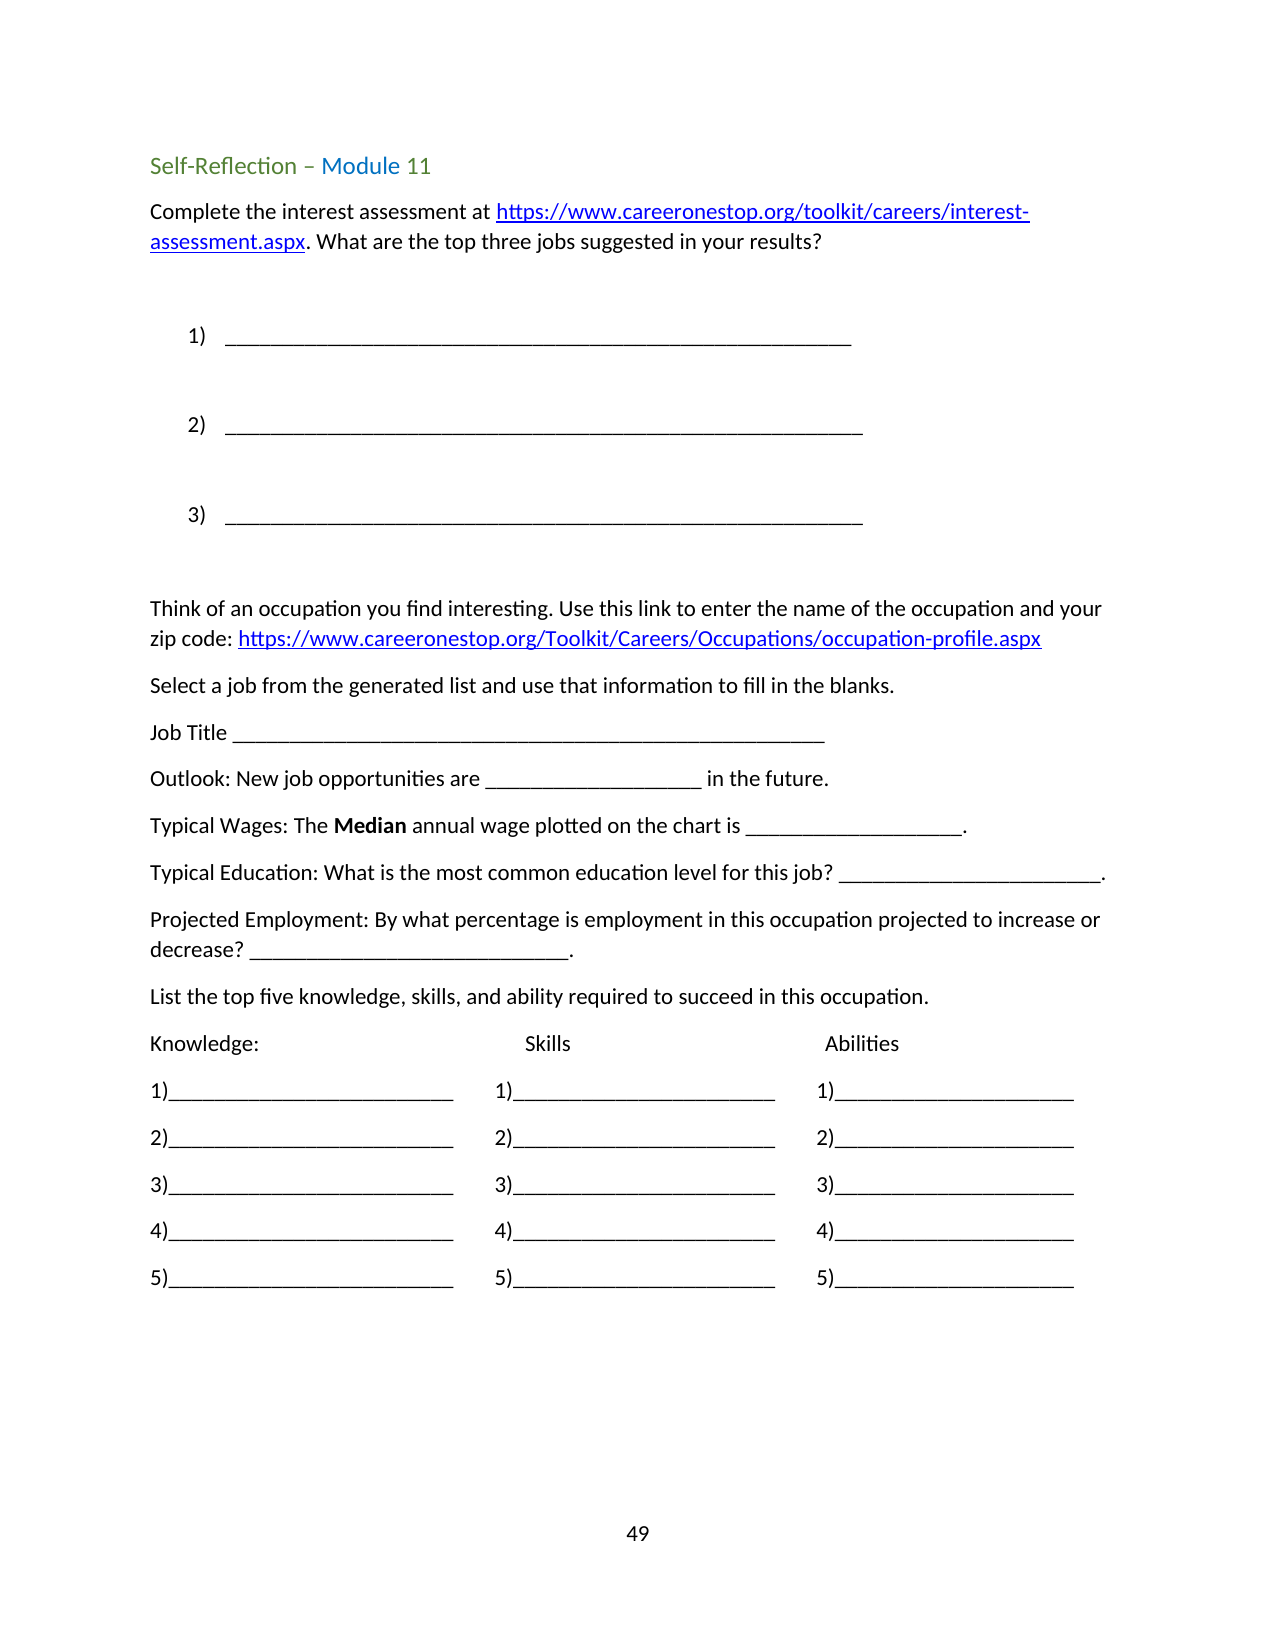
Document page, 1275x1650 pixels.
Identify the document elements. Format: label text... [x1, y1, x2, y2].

text 5)_________________________ 5)_______________________ 5)_____________________ [150, 1263, 1125, 1291]
text 2)_________________________ 2)_______________________ 2)_____________________ [150, 1123, 1125, 1151]
text 4)_________________________ 4)_______________________ 4)_____________________ [150, 1217, 1125, 1244]
text Think of an occupation you find interesting. Use this link to enter the name of the occupation and your zip code: https://www.careeronestop.org/Toolkit/Careers/Occupations/occupation-profile.aspx [150, 594, 1125, 652]
text Typical Education: What is the most common education level for this job? _______________________. [150, 858, 1125, 886]
text Typical Wages: The Median annual wage plotted on the chart is ___________________. [150, 811, 1125, 839]
text Complete the interest assessment at https://www.careeronestop.org/toolkit/careers/interest-assessment.aspx. What are the top three jobs suggested in your results? [150, 197, 1125, 255]
text Self-Reflection – Module 11 [150, 150, 1125, 181]
list _______________________________________________________ [187, 321, 1125, 349]
text List the top five knowledge, skills, and ability required to succeed in this occupation. [150, 982, 1125, 1010]
text Knowledge: Skills Abilities [150, 1029, 1125, 1057]
list ________________________________________________________ [187, 500, 1125, 528]
text Outlook: New job opportunities are ___________________ in the future. [150, 764, 1125, 792]
list ________________________________________________________ [187, 411, 1125, 438]
text Job Title ____________________________________________________ [150, 718, 1125, 746]
text 1)_________________________ 1)_______________________ 1)_____________________ [150, 1076, 1125, 1104]
text 3)_________________________ 3)_______________________ 3)_____________________ [150, 1170, 1125, 1198]
text Projected Employment: By what percentage is employment in this occupation projected to increase or decrease? ____________________________. [150, 905, 1125, 963]
text Select a job from the generated list and use that information to fill in the blanks. [150, 671, 1125, 699]
